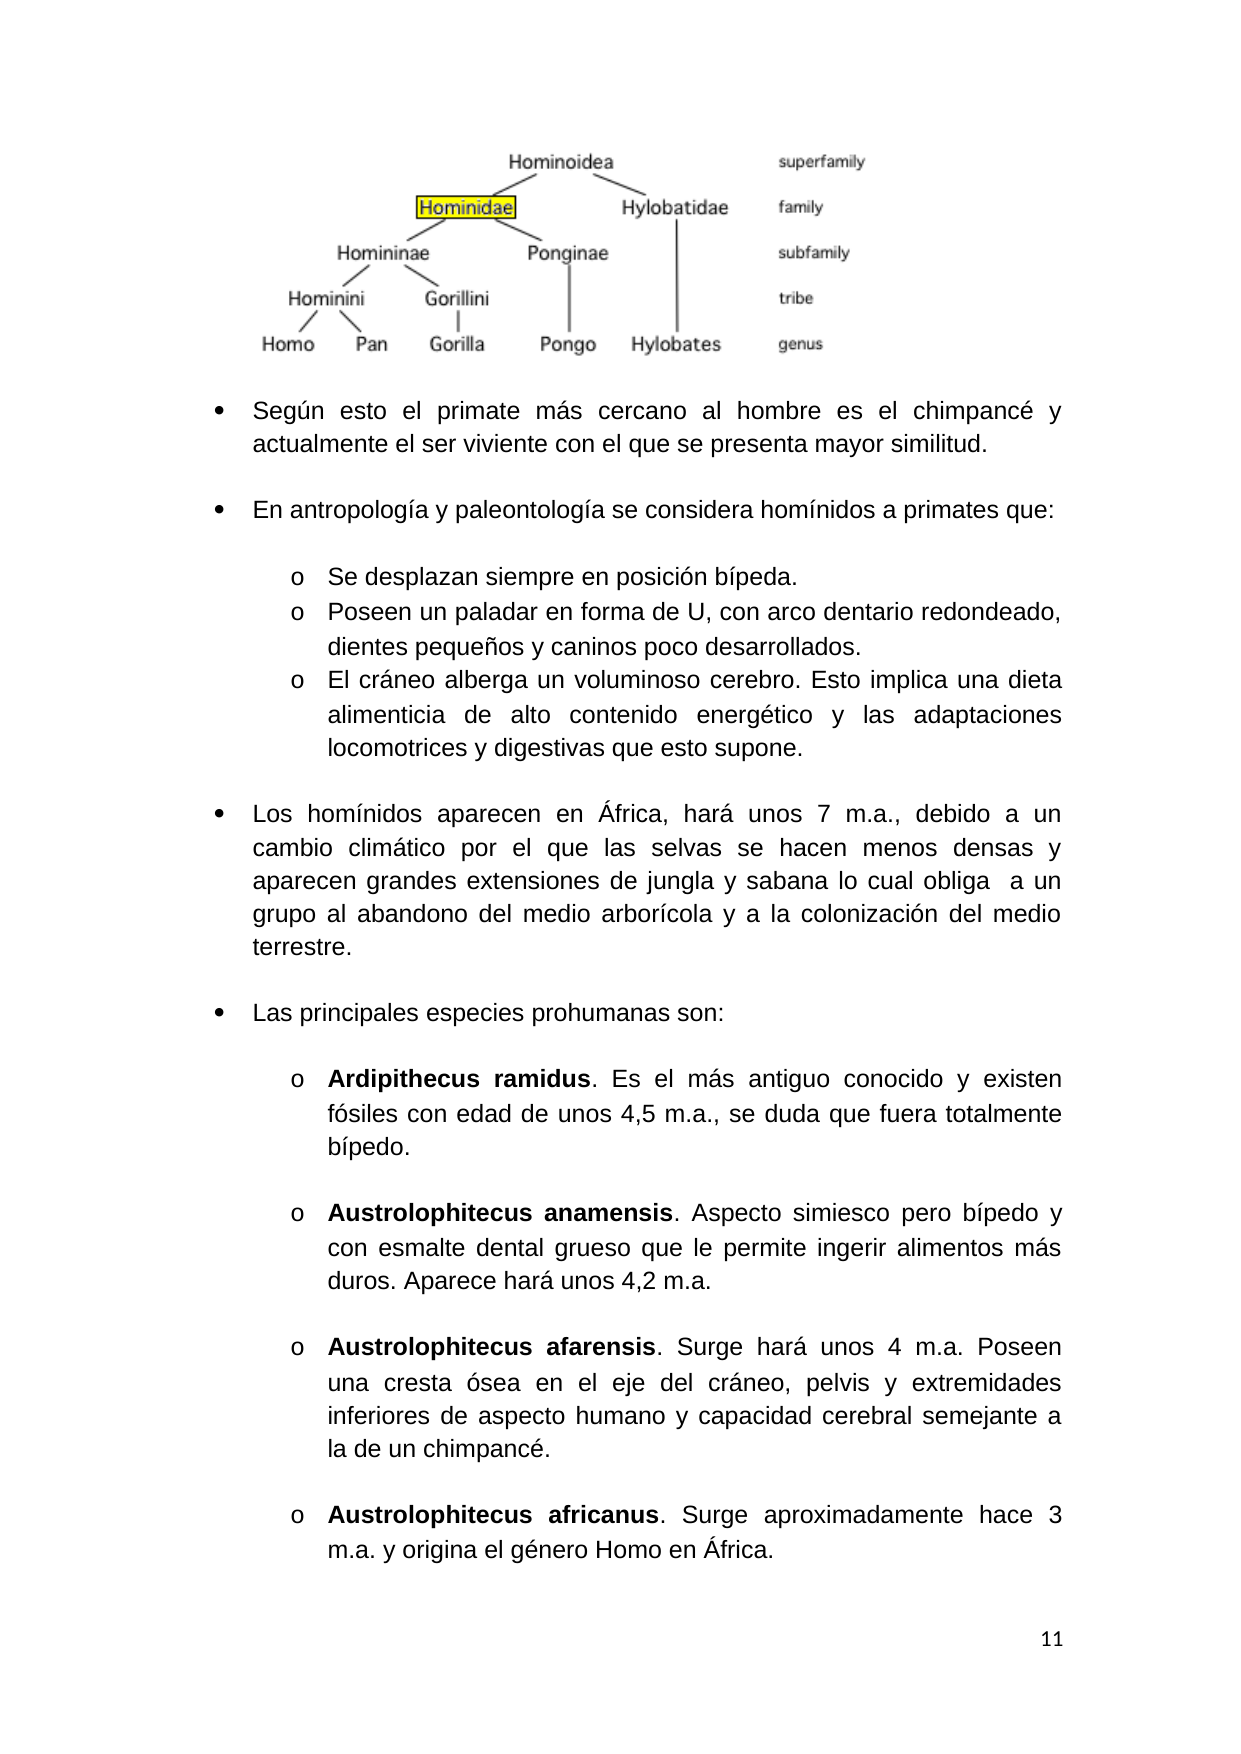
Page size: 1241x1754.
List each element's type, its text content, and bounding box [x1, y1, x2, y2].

list El cráneo alberga un voluminoso cerebro. Esto implica una dieta alimenticia de alto contenido energético y las adaptaciones locomotrices y digestivas que esto supone. [290, 665, 1063, 762]
list En antropología y paleontología se considera homínidos a primates que: [215, 495, 1063, 524]
list Austrolophitecus africanus. Surge aproximadamente hace 3 m.a. y origina el género Homo en África. [290, 1500, 1063, 1564]
list Se desplazan siempre en posición bípeda. [290, 561, 1063, 592]
list Poseen un paladar en forma de U, con arco dentario redondeado, dientes pequeños y caninos poco desarrollados. [290, 597, 1063, 661]
list Según esto el primate más cercano al hombre es el chimpancé y actualmente el ser viviente con el que se presenta mayor similitud. [215, 396, 1063, 458]
list Austrolophitecus afarensis. Surge hará unos 4 m.a. Poseen una cresta ósea en el eje del cráneo, pelvis y extremidades inferiores de aspecto humano y capacidad cerebral semejante a la de un chimpancé. [290, 1332, 1063, 1462]
list Los homínidos aparecen en África, hará unos 7 m.a., debido a un cambio climático por el que las selvas se hacen menos densas y aparecen grandes extensiones de jungla y sabana lo cual obliga a un grupo al abandono del medio arborícola y a la colonización del medio terrestre. [215, 799, 1063, 960]
list Austrolophitecus anamensis. Aspecto simiesco pero bípedo y con esmalte dental grueso que le permite ingerir alimentos más duros. Aparece hará unos 4,2 m.a. [290, 1198, 1063, 1295]
list Ardipithecus ramidus. Es el más antiguo conocido y existen fósiles con edad de unos 4,5 m.a., se duda que fuera totalmente bípedo. [290, 1064, 1063, 1161]
picture [252, 147, 878, 359]
list Las principales especies prohumanas son: [215, 998, 1063, 1027]
